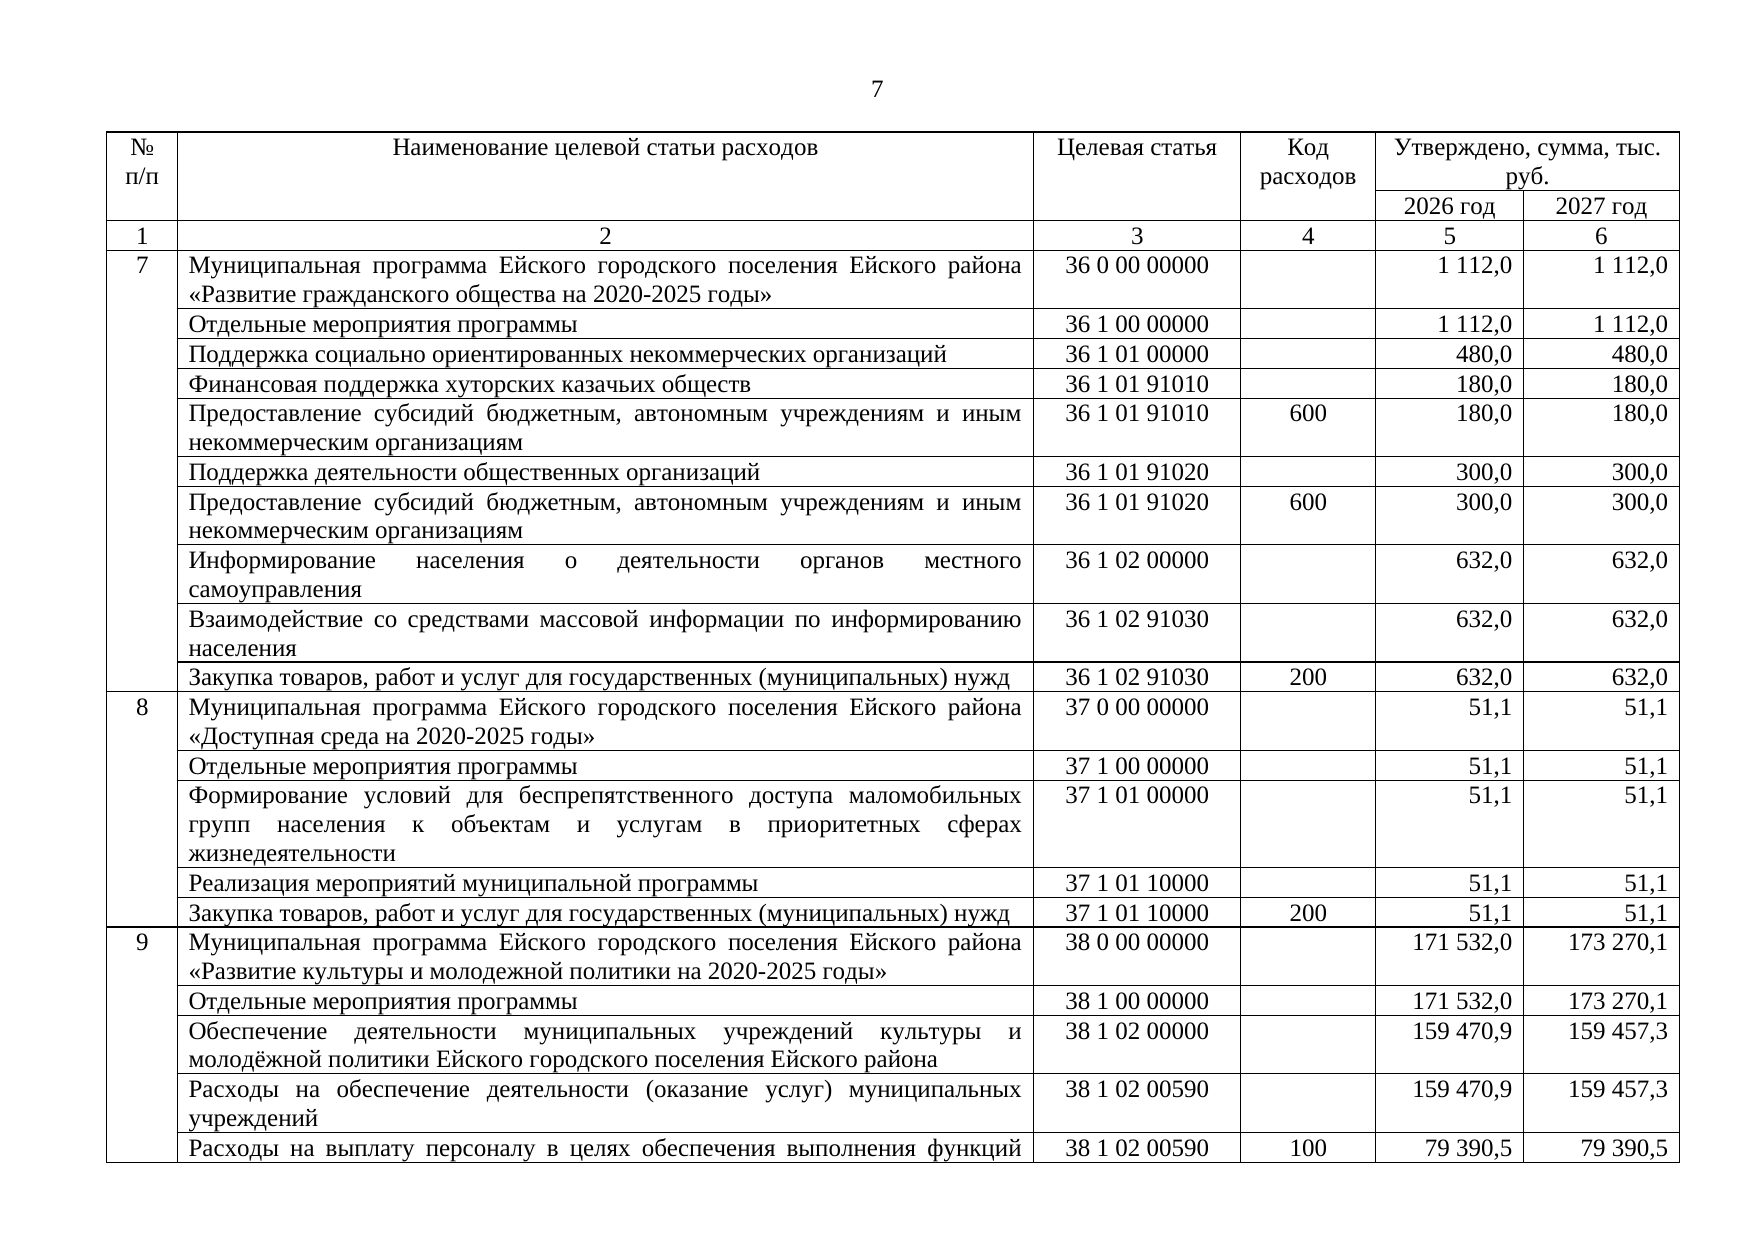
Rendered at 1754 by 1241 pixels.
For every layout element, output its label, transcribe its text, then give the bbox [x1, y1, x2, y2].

table_cell 79 390,5 [1376, 1133, 1523, 1162]
table_cell 51,1 [1376, 751, 1523, 779]
table_cell 1 [107, 221, 177, 249]
table_cell 1 112,0 [1376, 309, 1523, 338]
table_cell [178, 1133, 1033, 1162]
table_cell 1 112,0 [1376, 251, 1523, 308]
table_cell 36 1 01 00000 [1034, 339, 1240, 368]
table_cell 51,1 [1524, 898, 1679, 926]
table_cell [1241, 781, 1375, 867]
table_cell 6 [1524, 221, 1679, 249]
table_cell 632,0 [1376, 663, 1523, 691]
table_cell 480,0 [1376, 339, 1523, 368]
table_cell 159 470,9 [1376, 1016, 1523, 1073]
table_cell [1241, 339, 1375, 368]
table_cell 37 1 00 00000 [1034, 751, 1240, 779]
table_cell Муниципальная программа Ейского городского поселения Ейского района «Доступная среда на 2020-2025 годы» [178, 692, 1033, 750]
table_cell 180,0 [1524, 369, 1679, 397]
table_cell [1241, 251, 1375, 308]
table_cell 300,0 [1524, 457, 1679, 486]
table_cell 180,0 [1376, 399, 1523, 456]
table_cell 36 1 02 91030 [1034, 604, 1240, 661]
table_cell 36 1 01 91020 [1034, 487, 1240, 544]
table_cell Финансовая поддержка хуторских казачьих обществ [178, 369, 1033, 397]
table_cell 300,0 [1524, 487, 1679, 544]
table_cell 51,1 [1524, 868, 1679, 897]
table_cell [1241, 1074, 1375, 1132]
table_cell 51,1 [1376, 692, 1523, 750]
table_cell Отдельные мероприятия программы [178, 751, 1033, 779]
table_cell [1241, 545, 1375, 603]
table_cell 2026 год [1376, 191, 1523, 220]
table_cell 38 0 00 00000 [1034, 928, 1240, 985]
table_cell 1 112,0 [1524, 309, 1679, 338]
table_cell 51,1 [1524, 781, 1679, 867]
table_cell 36 0 00 00000 [1034, 251, 1240, 308]
table_cell [1241, 1016, 1375, 1073]
table_cell [1241, 369, 1375, 397]
table_cell 173 270,1 [1524, 986, 1679, 1015]
table_cell [1241, 868, 1375, 897]
table_cell Реализация мероприятий муниципальной программы [178, 868, 1033, 897]
table_header Код расходов [1241, 133, 1375, 220]
table_cell 38 1 02 00590 [1034, 1133, 1240, 1162]
table_cell 38 1 00 00000 [1034, 986, 1240, 1015]
table_cell 37 0 00 00000 [1034, 692, 1240, 750]
table_cell 159 457,3 [1524, 1016, 1679, 1073]
table_cell [1241, 604, 1375, 661]
table_cell 632,0 [1376, 545, 1523, 603]
table_cell 36 1 02 91030 [1034, 663, 1240, 691]
table_cell 300,0 [1376, 487, 1523, 544]
table_cell Расходы на обеспечение деятельности (оказание услуг) муниципальных учреждений [178, 1074, 1033, 1132]
table_cell Отдельные мероприятия программы [178, 309, 1033, 338]
table_cell 79 390,5 [1524, 1133, 1679, 1162]
table_cell [1241, 457, 1375, 486]
table_cell Закупка товаров, работ и услуг для государственных (муниципальных) нужд [178, 898, 1033, 926]
table_cell Отдельные мероприятия программы [178, 986, 1033, 1015]
table_cell 3 [1034, 221, 1240, 249]
table_cell 37 1 01 10000 [1034, 898, 1240, 926]
table_cell 1 112,0 [1524, 251, 1679, 308]
table_cell 159 470,9 [1376, 1074, 1523, 1132]
table_cell [1241, 692, 1375, 750]
table_cell 38 1 02 00000 [1034, 1016, 1240, 1073]
table_header № п/п [107, 133, 177, 220]
table_cell 632,0 [1524, 604, 1679, 661]
table_cell Муниципальная программа Ейского городского поселения Ейского района «Развитие культуры и молодежной политики на 2020-2025 годы» [178, 928, 1033, 985]
table_cell 51,1 [1524, 692, 1679, 750]
table_cell 200 [1241, 898, 1375, 926]
table_cell 36 1 00 00000 [1034, 309, 1240, 338]
table_cell 38 1 02 00590 [1034, 1074, 1240, 1132]
table_cell Предоставление субсидий бюджетным, автономным учреждениям и иным некоммерческим организациям [178, 487, 1033, 544]
table_cell Формирование условий для беспрепятственного доступа маломобильных групп населения к объектам и услугам в приоритетных сферах жизнедеятельности [178, 781, 1033, 867]
table_cell 8 [107, 692, 177, 926]
table_cell [1241, 986, 1375, 1015]
table_cell 159 457,3 [1524, 1074, 1679, 1132]
table_cell Поддержка деятельности общественных организаций [178, 457, 1033, 486]
table_cell 36 1 01 91010 [1034, 399, 1240, 456]
table_cell 37 1 01 10000 [1034, 868, 1240, 897]
table_cell Закупка товаров, работ и услуг для государственных (муниципальных) нужд [178, 663, 1033, 691]
table_cell 180,0 [1376, 369, 1523, 397]
table_header Наименование целевой статьи расходов [178, 133, 1033, 220]
table_header Утверждено, сумма, тыс. руб. [1376, 133, 1679, 190]
table_cell 171 532,0 [1376, 986, 1523, 1015]
table_cell Обеспечение деятельности муниципальных учреждений культуры и молодёжной политики Ейского городского поселения Ейского района [178, 1016, 1033, 1073]
table_cell 2 [178, 221, 1033, 249]
table_cell [1241, 309, 1375, 338]
table_cell Информирование населения о деятельности органов местного самоуправления [178, 545, 1033, 603]
table_cell 180,0 [1524, 399, 1679, 456]
table_cell 51,1 [1524, 751, 1679, 779]
table_cell 600 [1241, 399, 1375, 456]
table_header Целевая статья [1034, 133, 1240, 220]
table_cell 171 532,0 [1376, 928, 1523, 985]
table_cell [1241, 751, 1375, 779]
table_cell 600 [1241, 487, 1375, 544]
table_cell 632,0 [1524, 545, 1679, 603]
table_cell 51,1 [1376, 868, 1523, 897]
table_cell 200 [1241, 663, 1375, 691]
table_cell 632,0 [1376, 604, 1523, 661]
table_cell [1241, 928, 1375, 985]
table_cell 36 1 01 91010 [1034, 369, 1240, 397]
table_cell 300,0 [1376, 457, 1523, 486]
table_cell 173 270,1 [1524, 928, 1679, 985]
table_cell 51,1 [1376, 898, 1523, 926]
table_cell 4 [1241, 221, 1375, 249]
table_cell 632,0 [1524, 663, 1679, 691]
table_cell Предоставление субсидий бюджетным, автономным учреждениям и иным некоммерческим организациям [178, 399, 1033, 456]
table_cell 480,0 [1524, 339, 1679, 368]
table_cell Поддержка социально ориентированных некоммерческих организаций [178, 339, 1033, 368]
table_cell 2027 год [1524, 191, 1679, 220]
table_cell 51,1 [1376, 781, 1523, 867]
table_cell 9 [107, 928, 177, 1162]
table_cell 36 1 01 91020 [1034, 457, 1240, 486]
table_cell Взаимодействие со средствами массовой информации по информированию населения [178, 604, 1033, 661]
table_cell 5 [1376, 221, 1523, 249]
table_cell 36 1 02 00000 [1034, 545, 1240, 603]
table_cell 7 [107, 251, 177, 691]
table_cell Муниципальная программа Ейского городского поселения Ейского района «Развитие гражданского общества на 2020-2025 годы» [178, 251, 1033, 308]
table_cell 37 1 01 00000 [1034, 781, 1240, 867]
table_cell 100 [1241, 1133, 1375, 1162]
